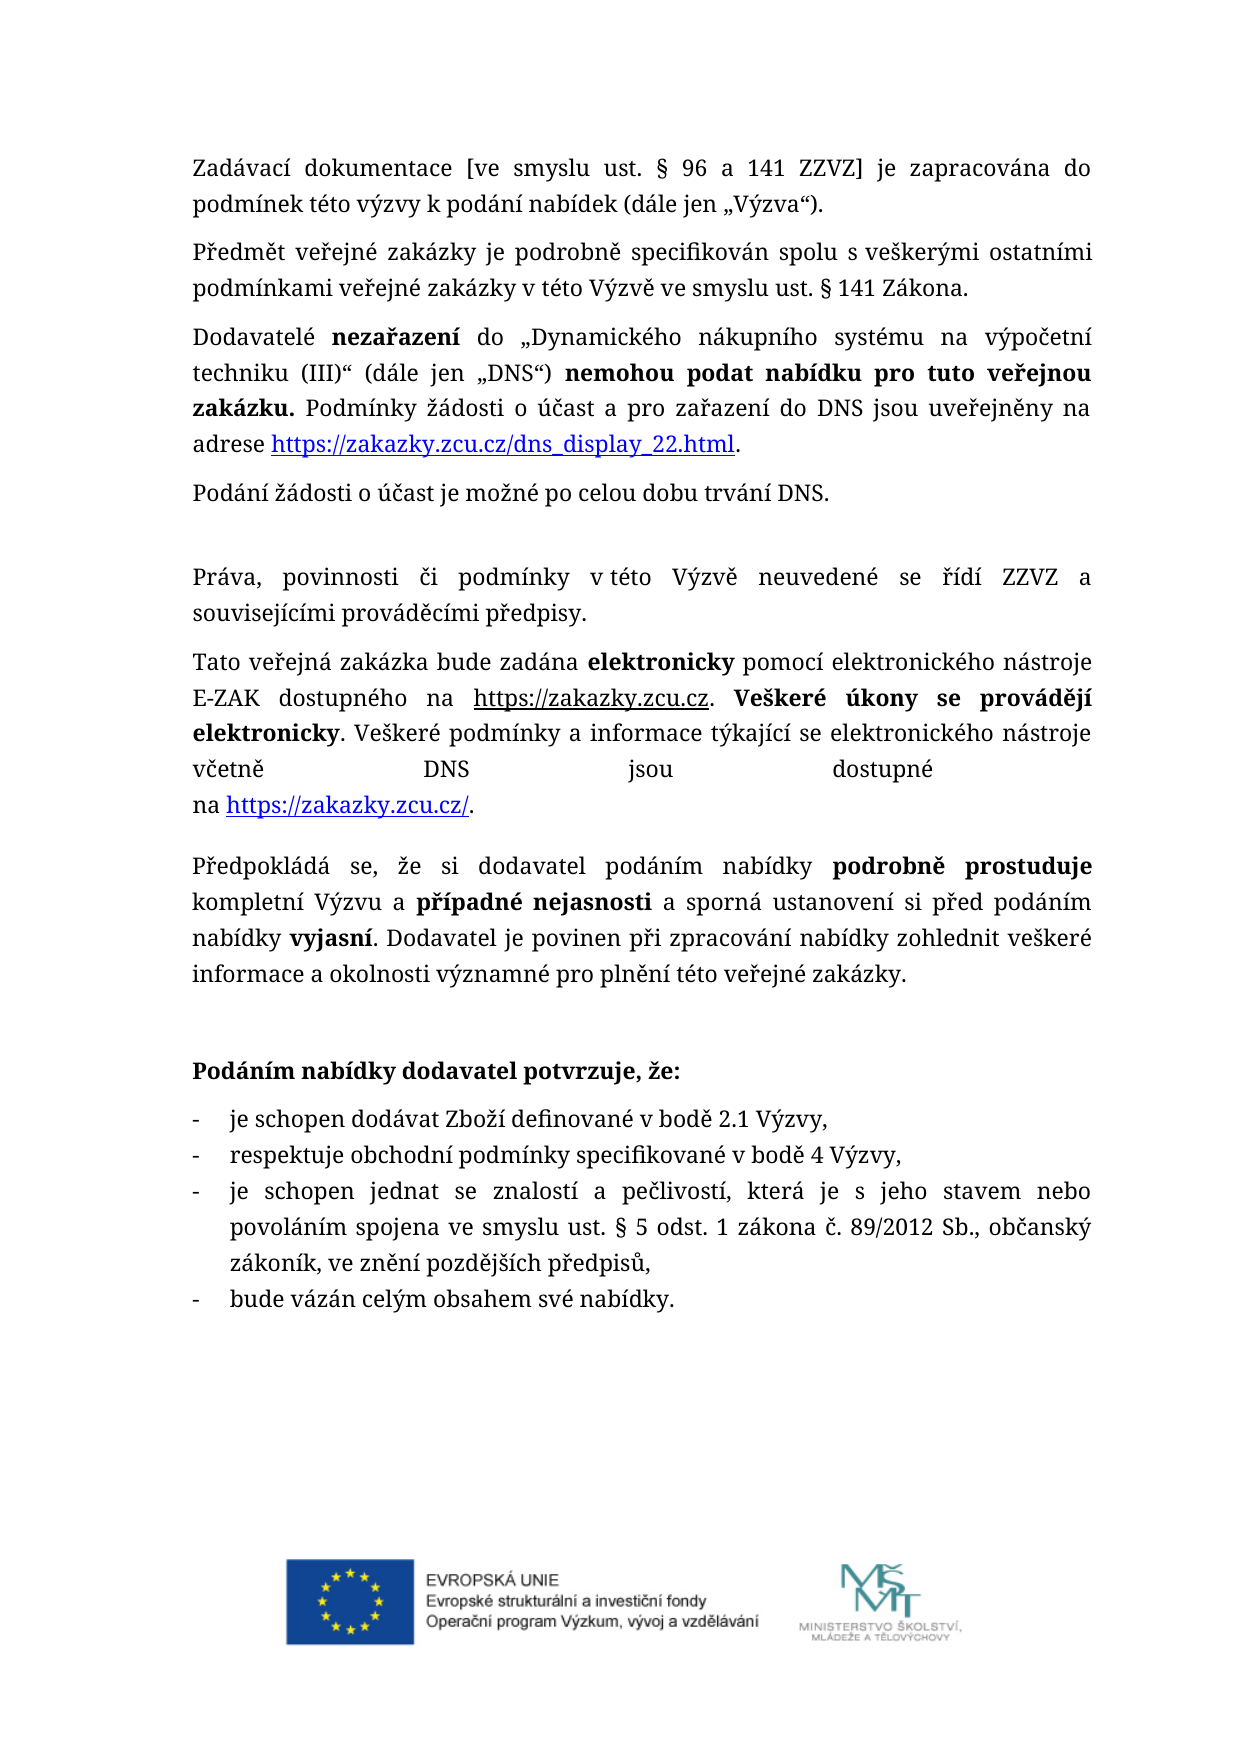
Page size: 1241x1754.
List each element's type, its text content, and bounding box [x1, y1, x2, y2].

list je schopen jednat se znalostí a pečlivostí, která je s jeho stavem nebo povoláním spojena ve smyslu ust. § 5 odst. 1 zákona č. 89/2012 Sb., občanský zákoník, ve znění pozdějších předpisů, [192, 1175, 1093, 1278]
text Zadávací dokumentace [ve smyslu ust. § 96 a 141 ZZVZ] je zapracována do podmínek této výzvy k podání nabídek (dále jen „Výzva“). [192, 152, 1093, 219]
picture [242, 1518, 999, 1687]
list je schopen dodávat Zboží definované v bodě 2.1 Výzvy, [192, 1103, 1093, 1134]
text Podáním nabídky dodavatel potvrzuje, že: [192, 1055, 1093, 1086]
text Podání žádosti o účast je možné po celou dobu trvání DNS. [192, 477, 1093, 508]
text Práva, povinnosti či podmínky v této Výzvě neuvedené se řídí ZZVZ a souvisejícími prováděcími předpisy. [192, 561, 1093, 628]
text Předmět veřejné zakázky je podrobně specifikován spolu s veškerými ostatními podmínkami veřejné zakázky v této Výzvě ve smyslu ust. § 141 Zákona. [192, 236, 1093, 303]
text Dodavatelé nezařazení do „Dynamického nákupního systému na výpočetní techniku (III)“ (dále jen „DNS“) nemohou podat nabídku pro tuto veřejnou zakázku. Podmínky žádosti o účast a pro zařazení do DNS jsou uveřejněny na adrese https://zakazky.zcu.cz/dns_display_22.html. [192, 321, 1093, 459]
list bude vázán celým obsahem své nabídky. [192, 1283, 1093, 1314]
text Tato veřejná zakázka bude zadána elektronicky pomocí elektronického nástroje E-ZAK dostupného na https://zakazky.zcu.cz. Veškeré úkony se provádějí elektronicky. Veškeré podmínky a informace týkající se elektronického nástroje včetně DNS jsou dostupné na https://zakazky.zcu.cz/. [192, 646, 1093, 821]
text Předpokládá se, že si dodavatel podáním nabídky podrobně prostuduje kompletní Výzvu a případné nejasnosti a sporná ustanovení si před podáním nabídky vyjasní. Dodavatel je povinen při zpracování nabídky zohlednit veškeré informace a okolnosti významné pro plnění této veřejné zakázky. [192, 850, 1093, 989]
list respektuje obchodní podmínky specifikované v bodě 4 Výzvy, [192, 1139, 1093, 1171]
